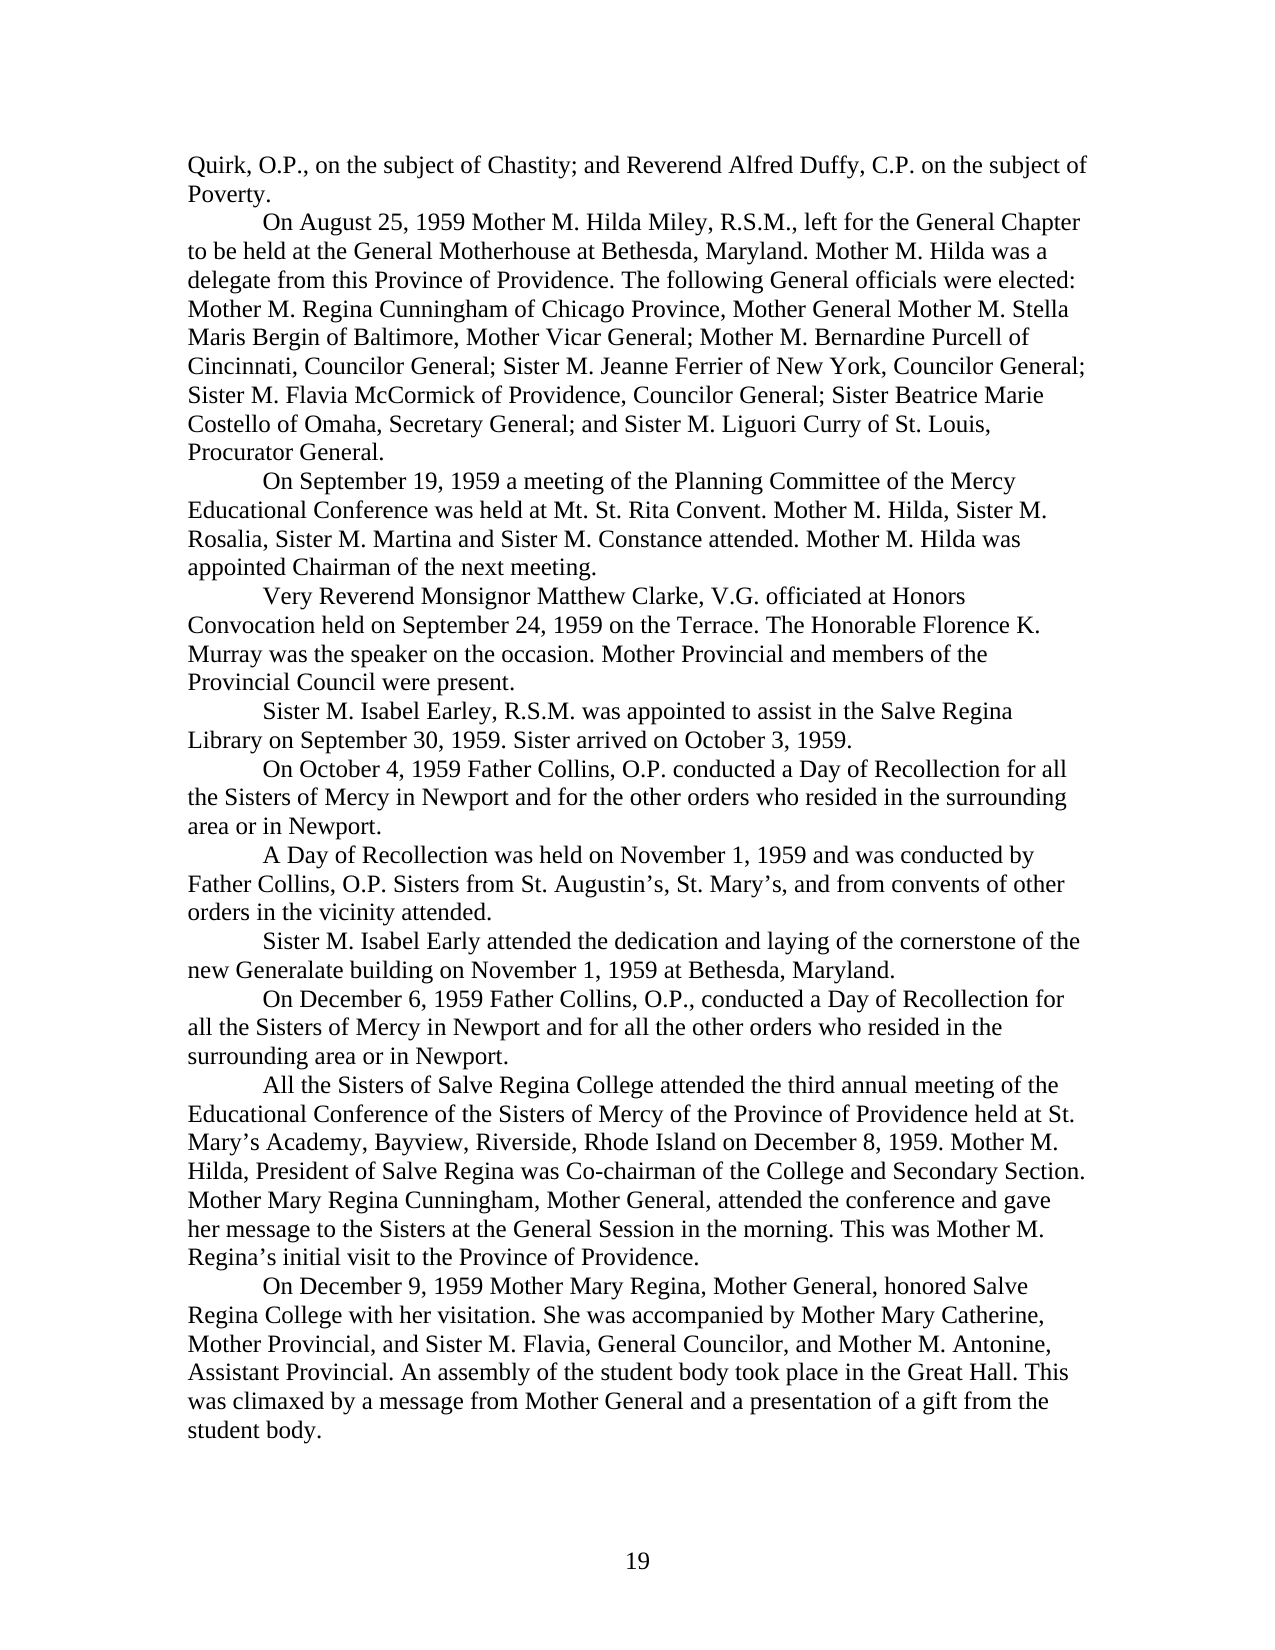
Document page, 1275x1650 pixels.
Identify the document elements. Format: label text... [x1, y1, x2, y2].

text On October 4, 1959 Father Collins, O.P. conducted a Day of Recollection for all the Sisters of Mercy in Newport and for the other orders who resided in the surrounding area or in Newport. [187, 754, 1087, 840]
text Very Reverend Monsignor Matthew Clarke, V.G. officiated at Honors Convocation held on September 24, 1959 on the Terrace. The Honorable Florence K. Murray was the speaker on the occasion. Mother Provincial and members of the Provincial Council were present. [187, 581, 1087, 696]
text On December 9, 1959 Mother Mary Regina, Mother General, honored Salve Regina College with her visitation. She was accompanied by Mother Mary Catherine, Mother Provincial, and Sister M. Flavia, General Councilor, and Mother M. Antonine, Assistant Provincial. An assembly of the student body took place in the Great Hall. This was climaxed by a message from Mother General and a presentation of a gift from the student body. [187, 1271, 1087, 1444]
text Sister M. Isabel Earley, R.S.M. was appointed to assist in the Salve Regina Library on September 30, 1959. Sister arrived on October 3, 1959. [187, 696, 1087, 754]
text On August 25, 1959 Mother M. Hilda Miley, R.S.M., left for the General Chapter to be held at the General Motherhouse at Bethesda, Maryland. Mother M. Hilda was a delegate from this Province of Providence. The following General officials were elected: Mother M. Regina Cunningham of Chicago Province, Mother General Mother M. Stella Maris Bergin of Baltimore, Mother Vicar General; Mother M. Bernardine Purcell of Cincinnati, Councilor General; Sister M. Jeanne Ferrier of New York, Councilor General; Sister M. Flavia McCormick of Providence, Councilor General; Sister Beatrice Marie Costello of Omaha, Secretary General; and Sister M. Liguori Curry of St. Louis, Procurator General. [187, 207, 1087, 466]
text A Day of Recollection was held on November 1, 1959 and was conducted by Father Collins, O.P. Sisters from St. Augustin’s, St. Mary’s, and from convents of other orders in the vicinity attended. [187, 840, 1087, 926]
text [187, 150, 1087, 207]
text Sister M. Isabel Early attended the dedication and laying of the cornerstone of the new Generalate building on November 1, 1959 at Bethesda, Maryland. [187, 926, 1087, 984]
text All the Sisters of Salve Regina College attended the third annual meeting of the Educational Conference of the Sisters of Mercy of the Province of Providence held at St. Mary’s Academy, Bayview, Riverside, Rhode Island on December 8, 1959. Mother M. Hilda, President of Salve Regina was Co-chairman of the College and Secondary Section. Mother Mary Regina Cunningham, Mother General, attended the conference and gave her message to the Sisters at the General Session in the morning. This was Mother M. Regina’s initial visit to the Province of Providence. [187, 1070, 1087, 1271]
text On September 19, 1959 a meeting of the Planning Committee of the Mercy Educational Conference was held at Mt. St. Rita Convent. Mother M. Hilda, Sister M. Rosalia, Sister M. Martina and Sister M. Constance attended. Mother M. Hilda was appointed Chairman of the next meeting. [187, 466, 1087, 581]
text On December 6, 1959 Father Collins, O.P., conducted a Day of Recollection for all the Sisters of Mercy in Newport and for all the other orders who resided in the surrounding area or in Newport. [187, 984, 1087, 1070]
